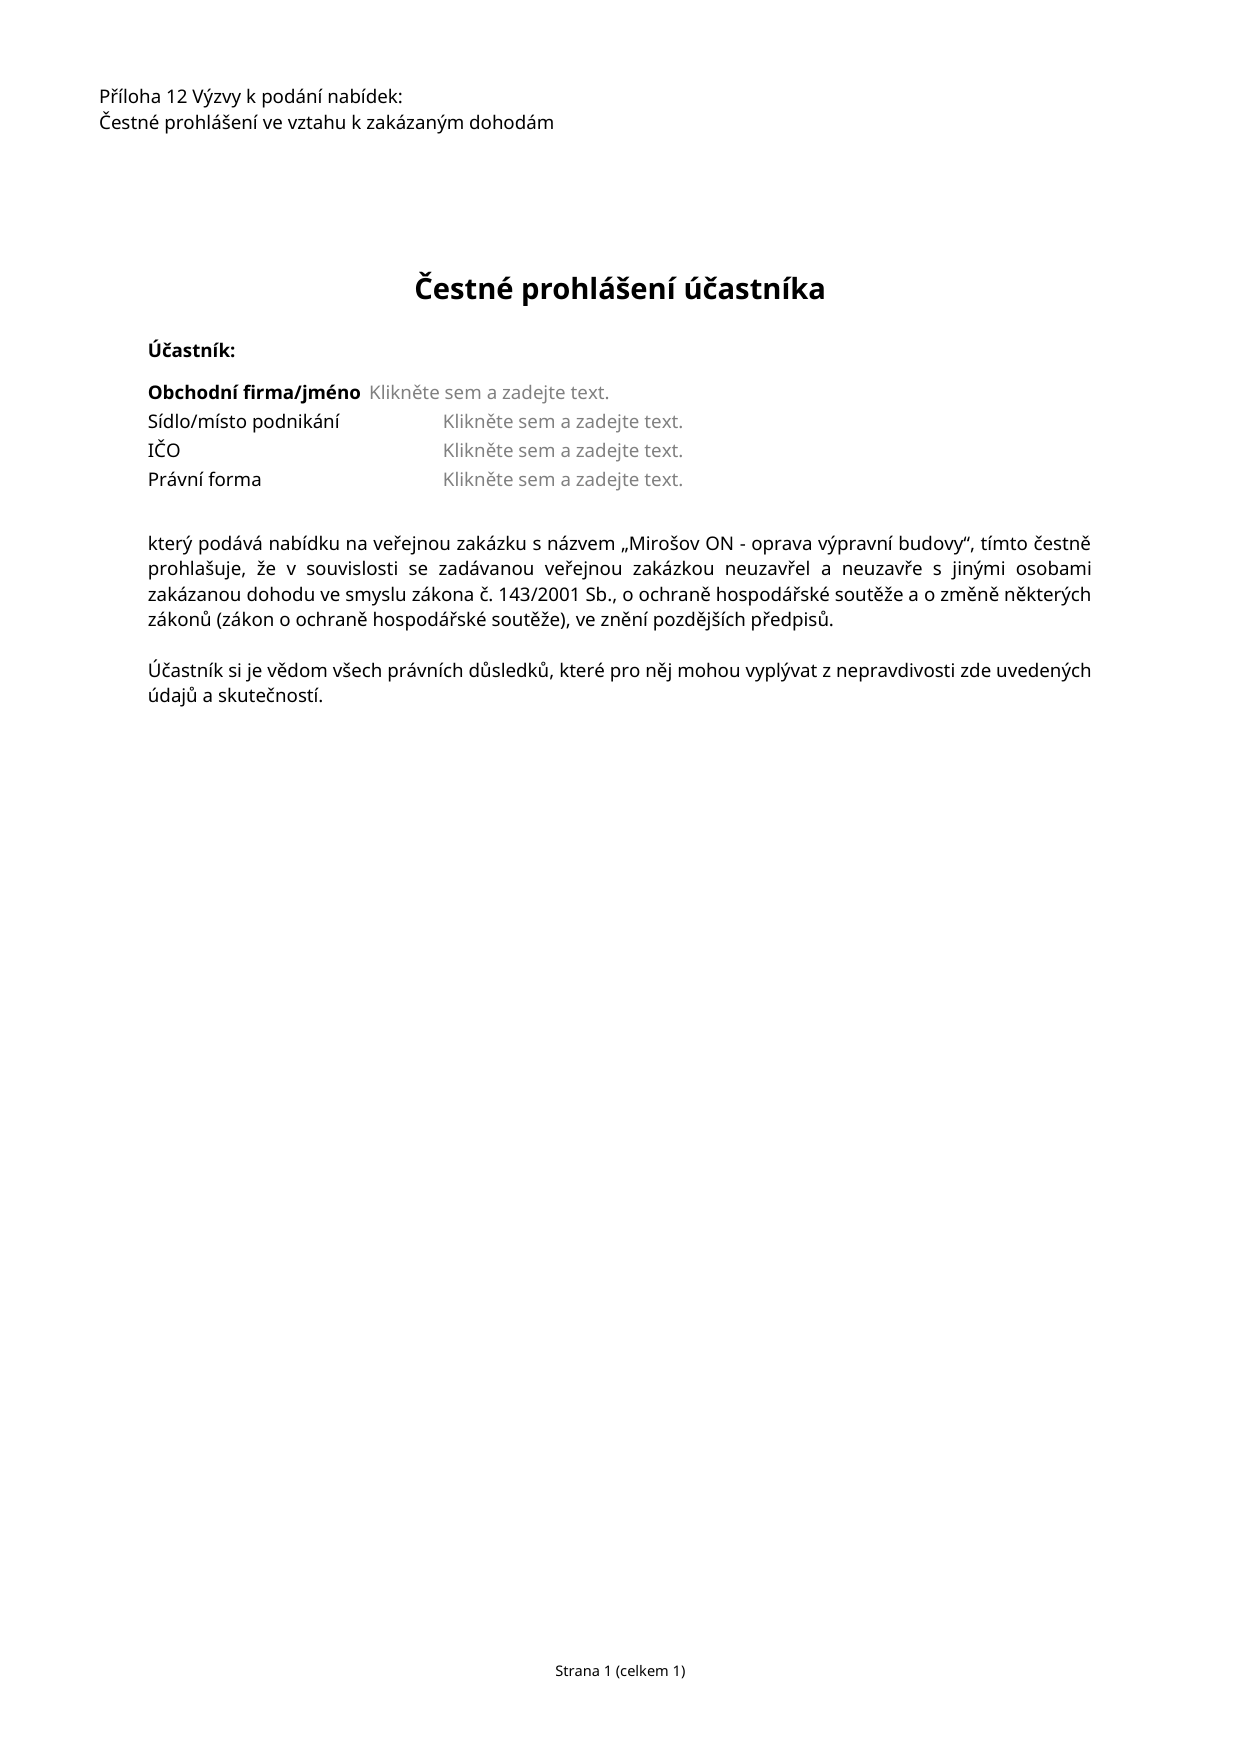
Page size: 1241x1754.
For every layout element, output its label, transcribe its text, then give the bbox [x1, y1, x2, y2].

text Účastník si je vědom všech právních důsledků, které pro něj mohou vyplývat z nepravdivosti zde uvedených údajů a skutečností. [148, 657, 1093, 708]
title Čestné prohlášení účastníka [148, 268, 1093, 308]
text Právní forma [148, 463, 1093, 492]
text IČO [148, 434, 1093, 463]
text Sídlo/místo podnikání [148, 405, 1093, 434]
text který podává nabídku na veřejnou zakázku s názvem „Mirošov ON - oprava výpravní budovy“, tímto čestně prohlašuje, že v souvislosti se zadávanou veřejnou zakázkou neuzavřel a neuzavře s jinými osobami zakázanou dohodu ve smyslu zákona č. 143/2001 Sb., o ochraně hospodářské soutěže a o změně některých zákonů (zákon o ochraně hospodářské soutěže), ve znění pozdějších předpisů. [148, 530, 1093, 632]
text Obchodní firma/jméno [148, 376, 1093, 405]
text Účastník: [148, 333, 1093, 364]
